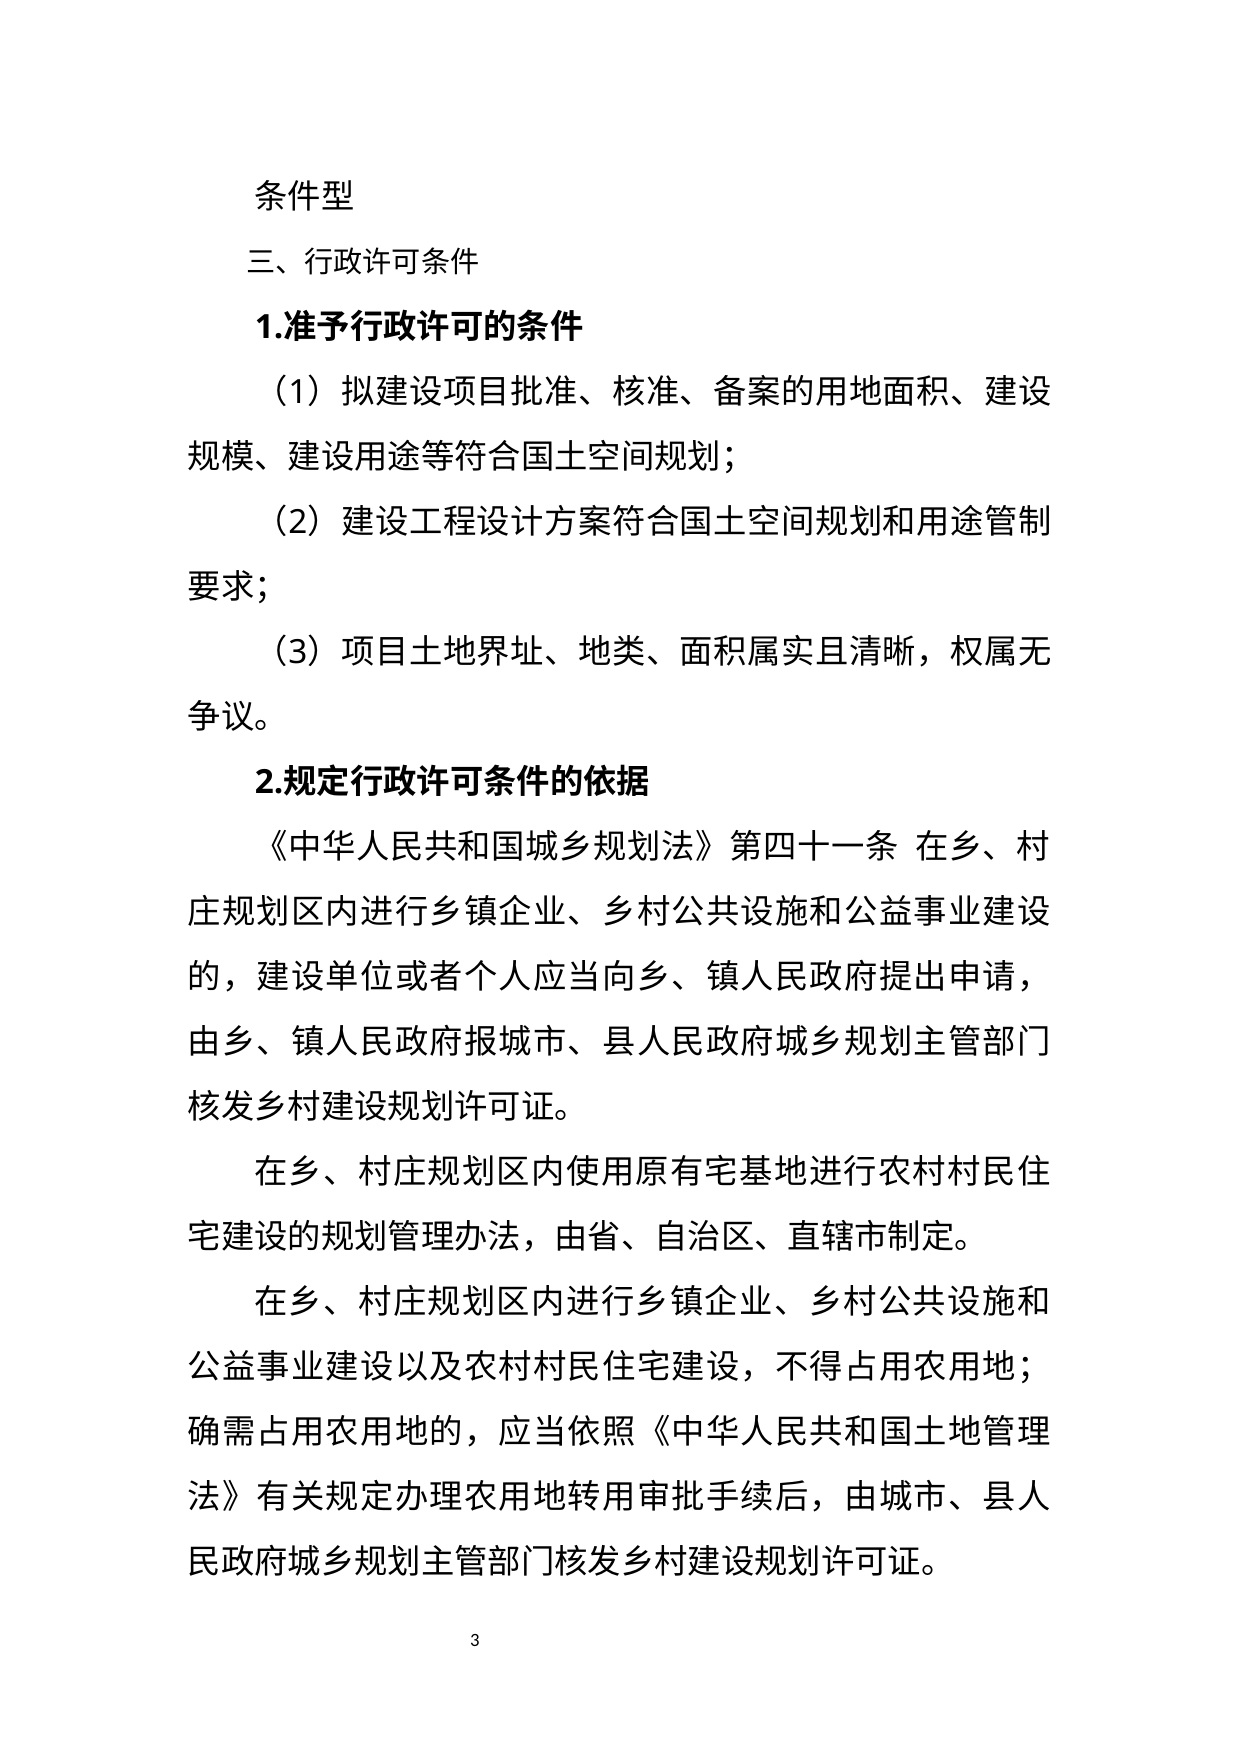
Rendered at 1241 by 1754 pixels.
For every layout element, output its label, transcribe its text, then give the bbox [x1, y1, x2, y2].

list 1.准予行政许可的条件 [187, 292, 1053, 357]
list 三、行政许可条件 [187, 227, 1053, 292]
text （2）建设工程设计方案符合国土空间规划和用途管制要求； [187, 487, 1053, 617]
text 条件型 [187, 162, 1053, 227]
text 在乡、村庄规划区内使用原有宅基地进行农村村民住宅建设的规划管理办法，由省、自治区、直辖市制定。 [187, 1137, 1053, 1267]
text （3）项目土地界址、地类、面积属实且清晰，权属无争议。 [187, 617, 1053, 747]
list 2.规定行政许可条件的依据 [187, 747, 1053, 812]
text 在乡、村庄规划区内进行乡镇企业、乡村公共设施和公益事业建设以及农村村民住宅建设，不得占用农用地；确需占用农用地的，应当依照《中华人民共和国土地管理法》有关规定办理农用地转用审批手续后，由城市、县人民政府城乡规划主管部门核发乡村建设规划许可证。 [187, 1267, 1053, 1592]
text （1）拟建设项目批准、核准、备案的用地面积、建设规模、建设用途等符合国土空间规划； [187, 357, 1053, 487]
text 《中华人民共和国城乡规划法》第四十一条 在乡、村庄规划区内进行乡镇企业、乡村公共设施和公益事业建设的，建设单位或者个人应当向乡、镇人民政府提出申请，由乡、镇人民政府报城市、县人民政府城乡规划主管部门核发乡村建设规划许可证。 [187, 812, 1053, 1137]
